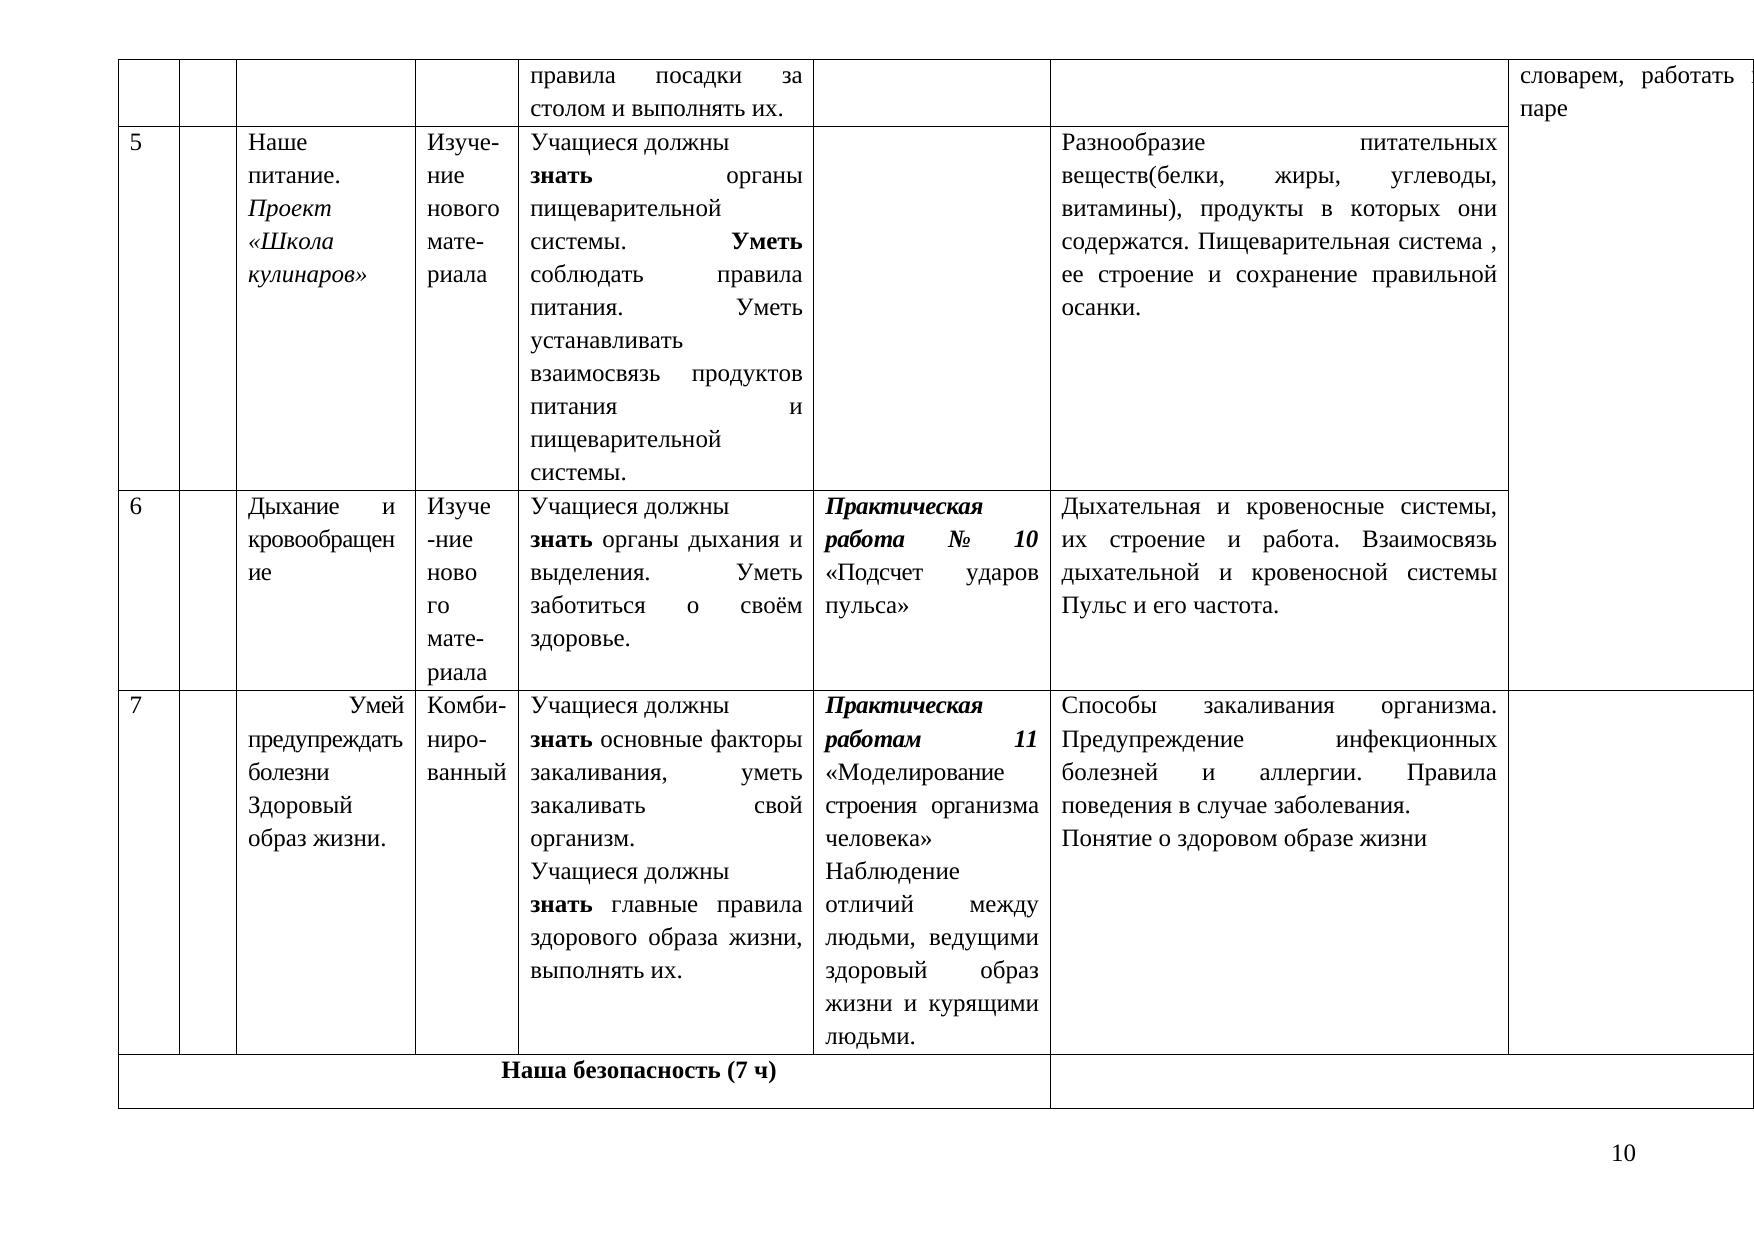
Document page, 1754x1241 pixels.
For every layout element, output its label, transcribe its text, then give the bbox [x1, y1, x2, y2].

table_cell Учащиеся должны знать органы дыхания и выделения. Уметь заботиться о своём здоровье. [519, 491, 813, 689]
table_cell [180, 60, 236, 126]
table_cell 4 [119, 60, 179, 126]
table_cell 5 [119, 127, 179, 490]
table_cell Дыхательная и кровеносные системы, их строение и работа. Взаимосвязь дыхательной и кровеносной системы Пульс и его частота. [1051, 491, 1508, 689]
table_cell 6 [119, 491, 179, 689]
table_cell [519, 60, 813, 126]
table_cell Изуче-ние нового мате-риала [416, 127, 518, 490]
table_cell Способы закаливания организма. Предупреждение инфекционных болезней и аллергии. Правила поведения в случае заболевания. Понятие о здоровом образе жизни [1051, 691, 1508, 1054]
table_cell 7 [119, 691, 179, 1054]
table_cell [1051, 60, 1508, 126]
table_cell Учащиеся должны знать органы пищеварительной системы. Уметь соблюдать правила питания. Уметь устанавливать взаимосвязь продуктов питания и пищеварительной системы. [519, 127, 813, 490]
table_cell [416, 60, 518, 126]
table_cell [237, 60, 415, 126]
table_cell Изуче-ние ново го мате-риала [416, 491, 518, 689]
table_cell [1051, 1055, 1753, 1108]
table_cell Практическая работам 11 «Моделирование строения организма человека» Наблюдение отличий между людьми, ведущими здоровый образ жизни и курящими людьми. [814, 691, 1050, 1054]
table_cell [180, 127, 236, 490]
table_cell [180, 691, 236, 1054]
table_cell [814, 127, 1050, 490]
table_cell Комби-ниро- ванный [416, 691, 518, 1054]
table_cell Умей предупреждать болезни Здоровый образ жизни. [237, 691, 415, 1054]
table_cell Дыхание и кровообращение [237, 491, 415, 689]
table_cell Наша безопасность (7 ч) [119, 1055, 1050, 1108]
table_cell Разнообразие питательных веществ(белки, жиры, углеводы, витамины), продукты в которых они содержатся. Пищеварительная система , ее строение и сохранение правильной осанки. [1051, 127, 1508, 490]
table_cell Практическая работа № 10 «Подсчет ударов пульса» [814, 491, 1050, 689]
table_cell [180, 491, 236, 689]
table_cell [1509, 691, 1753, 1054]
table_cell Наше питание. Проект «Школа кулинаров» [237, 127, 415, 490]
table_cell Учащиеся должны знать основные факторы закаливания, уметь закаливать свой организм. Учащиеся должны знать главные правила здорового образа жизни, выполнять их. [519, 691, 813, 1054]
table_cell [814, 60, 1050, 126]
